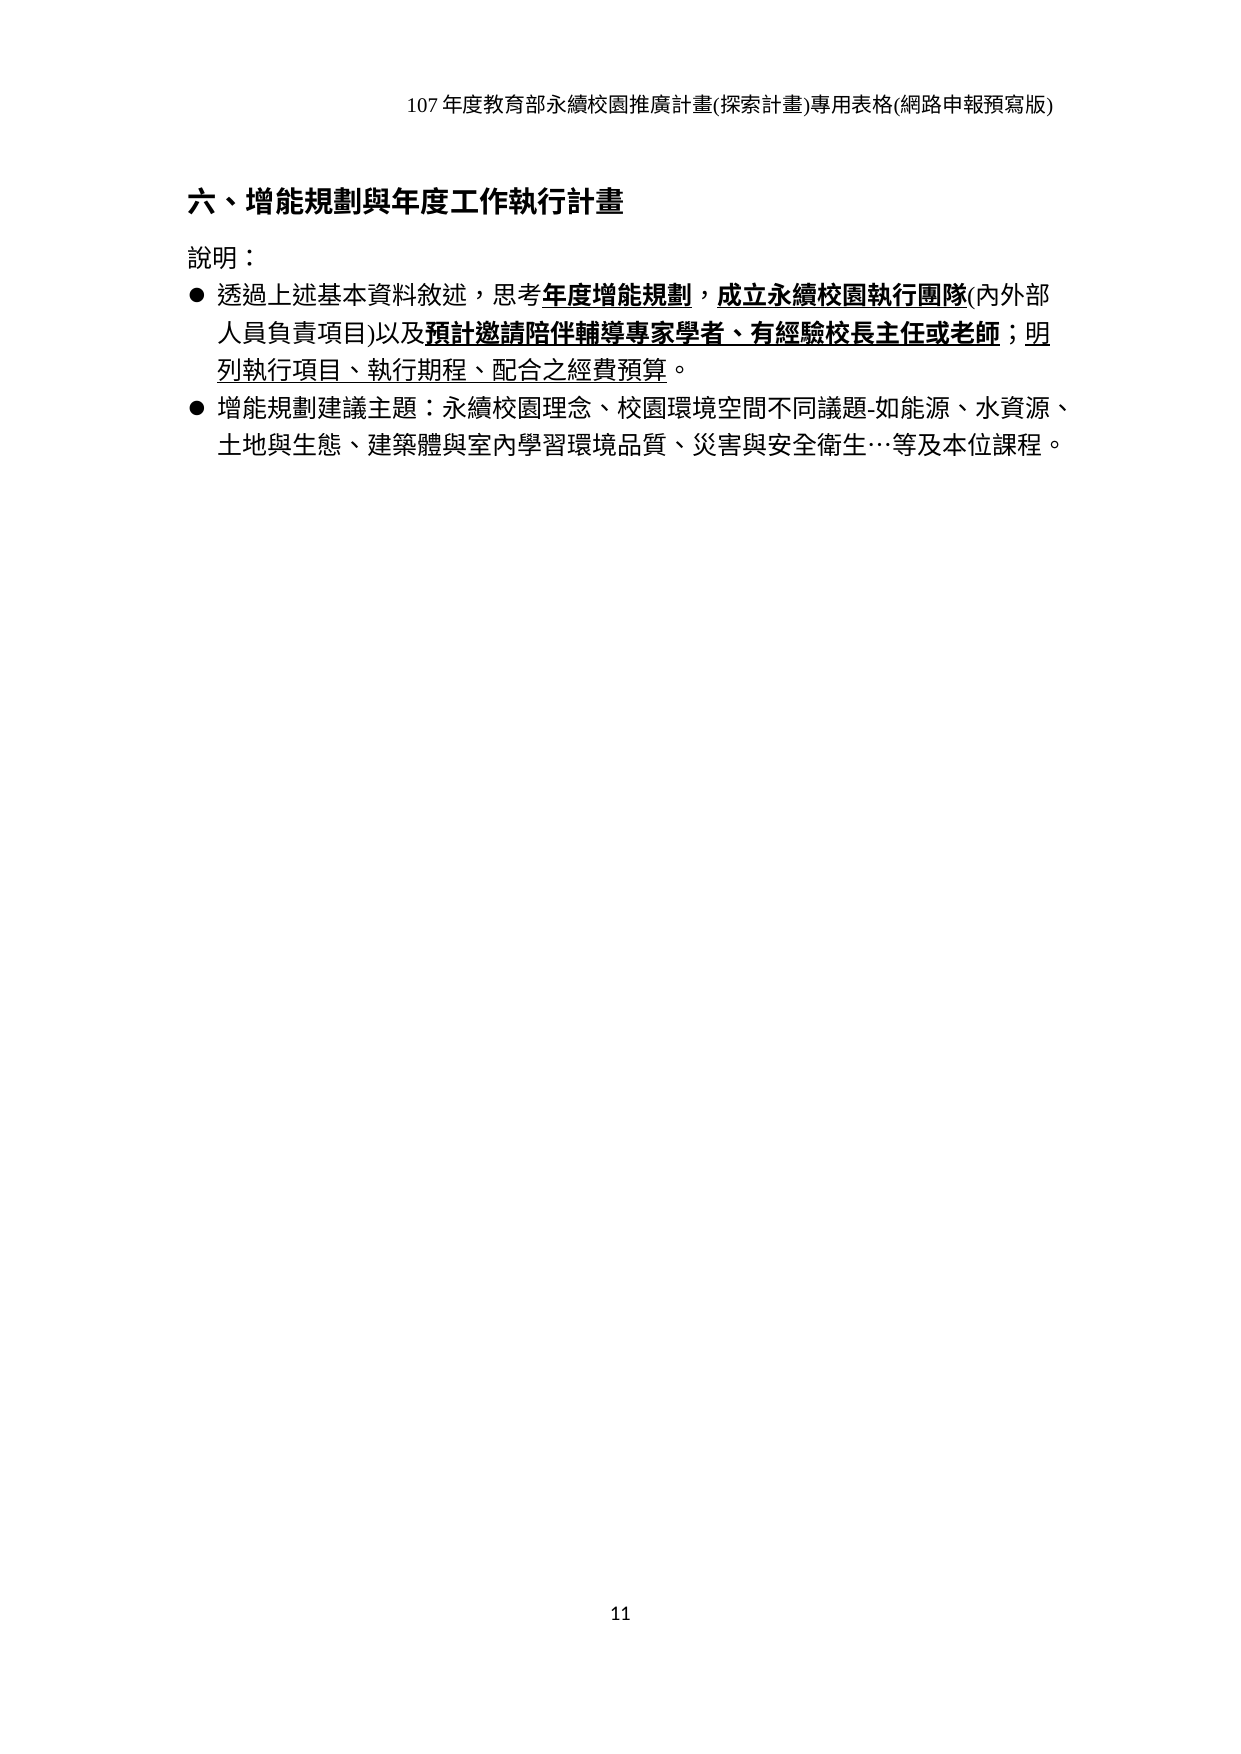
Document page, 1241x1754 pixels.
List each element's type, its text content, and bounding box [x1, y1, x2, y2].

list 增能規劃建議主題：永續校園理念、校園環境空間不同議題-如能源、水資源、土地與生態、建築體與室內學習環境品質、災害與安全衛生…等及本位課程。 [187, 387, 1053, 462]
text 六、增能規劃與年度工作執行計畫 [187, 162, 1053, 237]
text 說明： [187, 237, 1053, 275]
list 透過上述基本資料敘述，思考年度增能規劃，成立永續校園執行團隊(內外部人員負責項目)以及預計邀請陪伴輔導專家學者、有經驗校長主任或老師；明列執行項目、執行期程、配合之經費預算。 [187, 275, 1053, 387]
